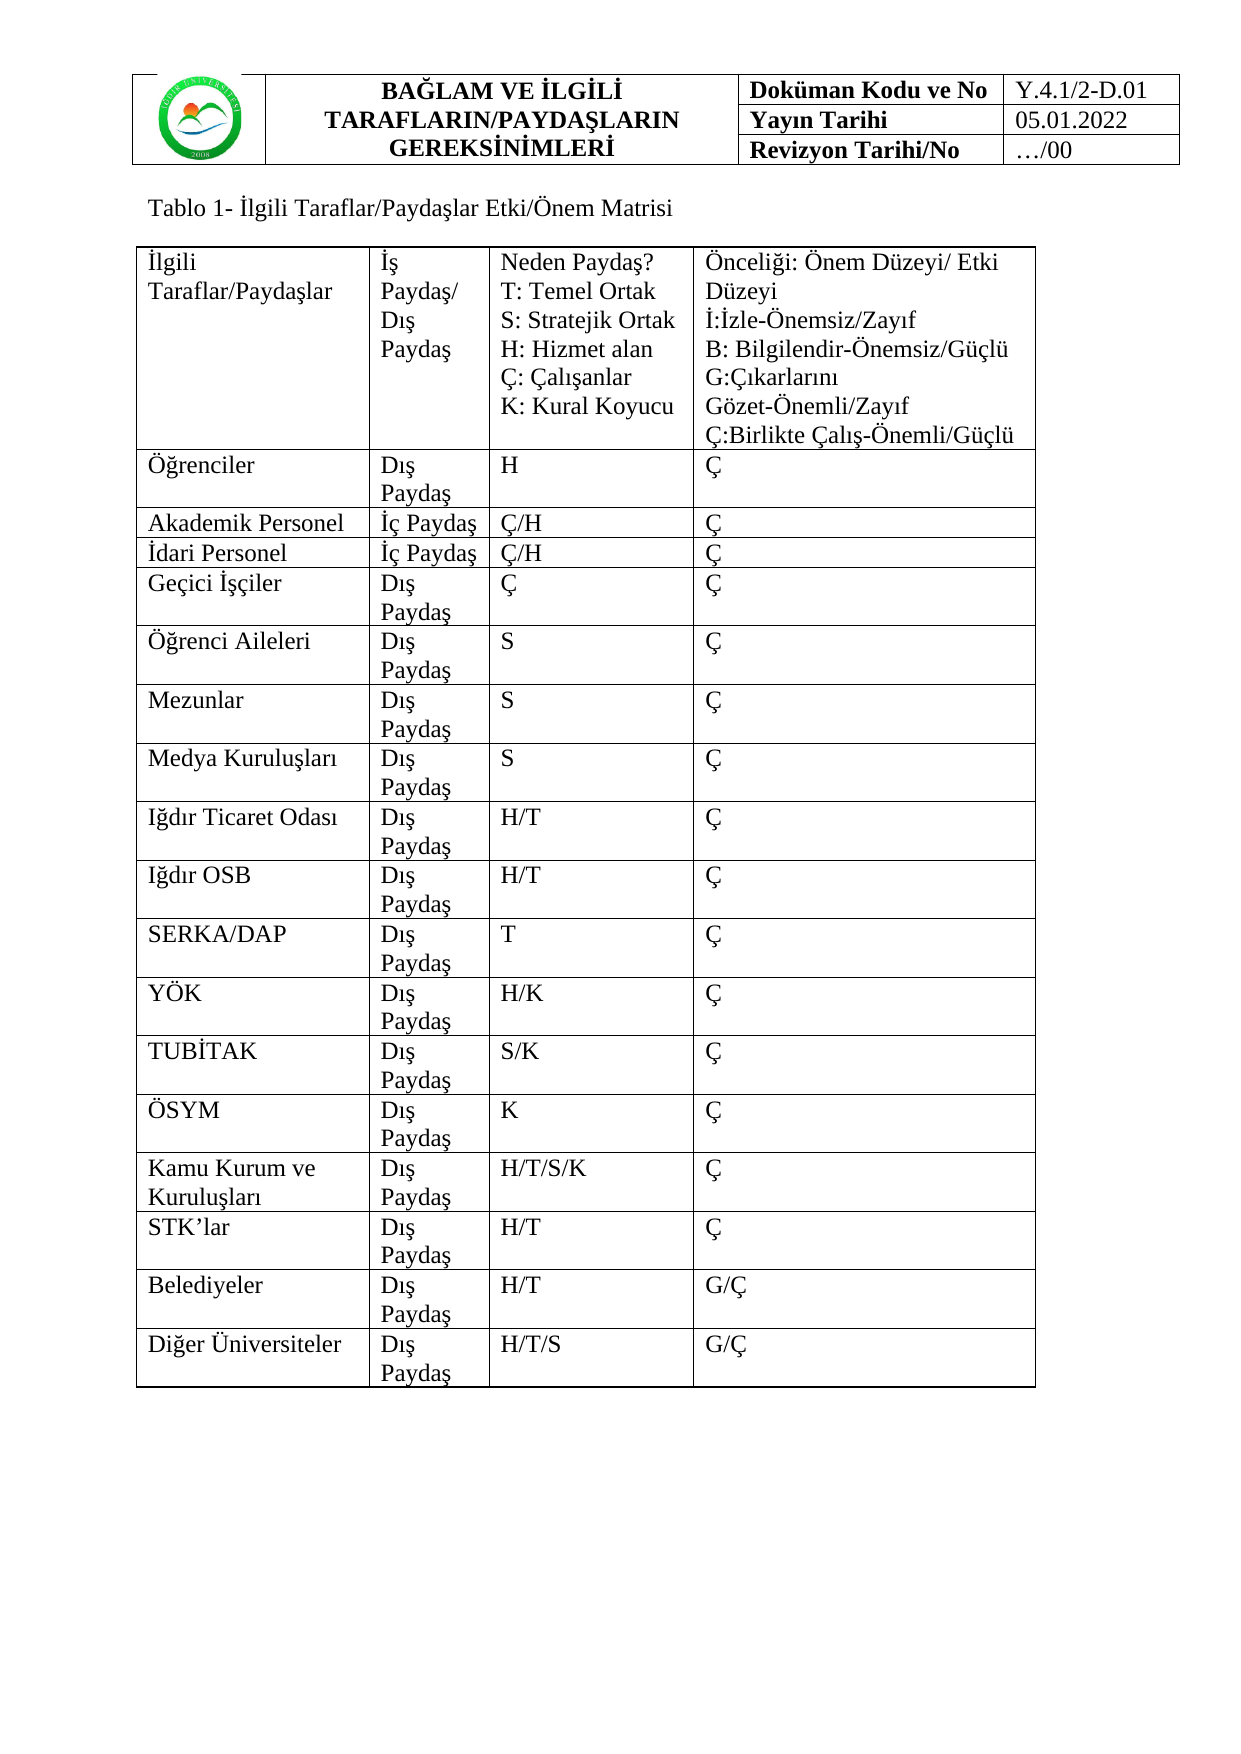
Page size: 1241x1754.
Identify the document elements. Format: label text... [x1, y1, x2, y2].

table_cell Ç [694, 802, 1035, 859]
picture [157, 74, 242, 161]
table_cell S [490, 685, 693, 742]
table_cell Ç [694, 508, 1035, 537]
table_cell Dış Paydaş [370, 744, 489, 801]
table_cell Ç [694, 538, 1035, 567]
table_cell H/T [490, 1270, 693, 1328]
table_cell Iğdır Ticaret Odası [137, 802, 369, 859]
table_cell ÖSYM [137, 1095, 369, 1152]
table_cell İdari Personel [137, 538, 369, 567]
table_cell Dış Paydaş [370, 1153, 489, 1211]
table_cell Ç [694, 861, 1035, 918]
table_cell Dış Paydaş [370, 626, 489, 684]
table_cell G/Ç [694, 1270, 1035, 1328]
text Tablo 1- İlgili Taraflar/Paydaşlar Etki/Önem Matrisi [148, 193, 1093, 221]
table_cell Medya Kuruluşları [137, 744, 369, 801]
table_cell İç Paydaş [370, 508, 489, 537]
table_cell S [490, 626, 693, 684]
table_cell YÖK [137, 978, 369, 1035]
table_cell SERKA/DAP [137, 919, 369, 977]
table_cell Dış Paydaş [370, 1212, 489, 1269]
table_cell T [490, 919, 693, 977]
table_cell H/T [490, 1212, 693, 1269]
table_cell Ç/H [490, 508, 693, 537]
table_cell Dış Paydaş [370, 1270, 489, 1328]
table_cell Ç [694, 978, 1035, 1035]
table_cell Ç [694, 1153, 1035, 1211]
table_cell H/T [490, 861, 693, 918]
table_cell Ç [694, 919, 1035, 977]
table_cell Ç [694, 1036, 1035, 1094]
table_cell Ç [694, 685, 1035, 742]
table_cell H [490, 450, 693, 507]
table_cell Diğer Üniversiteler [137, 1329, 369, 1386]
table_header Neden Paydaş? T: Temel Ortak S: Stratejik Ortak H: Hizmet alan Ç: Çalışanlar K: Kural Koyucu [490, 248, 693, 449]
table_cell Ç/H [490, 538, 693, 567]
table_header Önceliği: Önem Düzeyi/ Etki Düzeyi İ:İzle-Önemsiz/Zayıf B: Bilgilendir-Önemsiz/Güçlü G:Çıkarlarını Gözet-Önemli/Zayıf Ç:Birlikte Çalış-Önemli/Güçlü [694, 248, 1035, 449]
table_cell G/Ç [694, 1329, 1035, 1386]
table_header İlgili Taraflar/Paydaşlar [137, 248, 369, 449]
table_cell Öğrenciler [137, 450, 369, 507]
table_cell Mezunlar [137, 685, 369, 742]
table_cell K [490, 1095, 693, 1152]
table_cell Akademik Personel [137, 508, 369, 537]
table_cell Ç [490, 568, 693, 625]
table_cell Dış Paydaş [370, 861, 489, 918]
table_cell H/T/S/K [490, 1153, 693, 1211]
table_cell Dış Paydaş [370, 685, 489, 742]
table_cell H/T/S [490, 1329, 693, 1386]
table_cell Dış Paydaş [370, 450, 489, 507]
table_cell Dış Paydaş [370, 568, 489, 625]
table_cell Ç [694, 626, 1035, 684]
table_cell Belediyeler [137, 1270, 369, 1328]
table_header İş Paydaş/ Dış Paydaş [370, 248, 489, 449]
table_cell Dış Paydaş [370, 1036, 489, 1094]
table_cell Ç [694, 1095, 1035, 1152]
table_cell Ç [694, 744, 1035, 801]
table_cell Dış Paydaş [370, 1095, 489, 1152]
table_cell Ç [694, 1212, 1035, 1269]
table_cell Dış Paydaş [370, 978, 489, 1035]
table_cell Geçici İşçiler [137, 568, 369, 625]
table_cell Iğdır OSB [137, 861, 369, 918]
table_cell İç Paydaş [370, 538, 489, 567]
table_cell TUBİTAK [137, 1036, 369, 1094]
table_cell H/K [490, 978, 693, 1035]
table_cell Dış Paydaş [370, 1329, 489, 1386]
table_cell STK’lar [137, 1212, 369, 1269]
table_cell Dış Paydaş [370, 919, 489, 977]
table_cell Ç [694, 568, 1035, 625]
table_cell Kamu Kurum ve Kuruluşları [137, 1153, 369, 1211]
table_cell H/T [490, 802, 693, 859]
table_cell Dış Paydaş [370, 802, 489, 859]
table_cell S/K [490, 1036, 693, 1094]
table_cell S [490, 744, 693, 801]
table_cell Ç [694, 450, 1035, 507]
table_cell Öğrenci Aileleri [137, 626, 369, 684]
